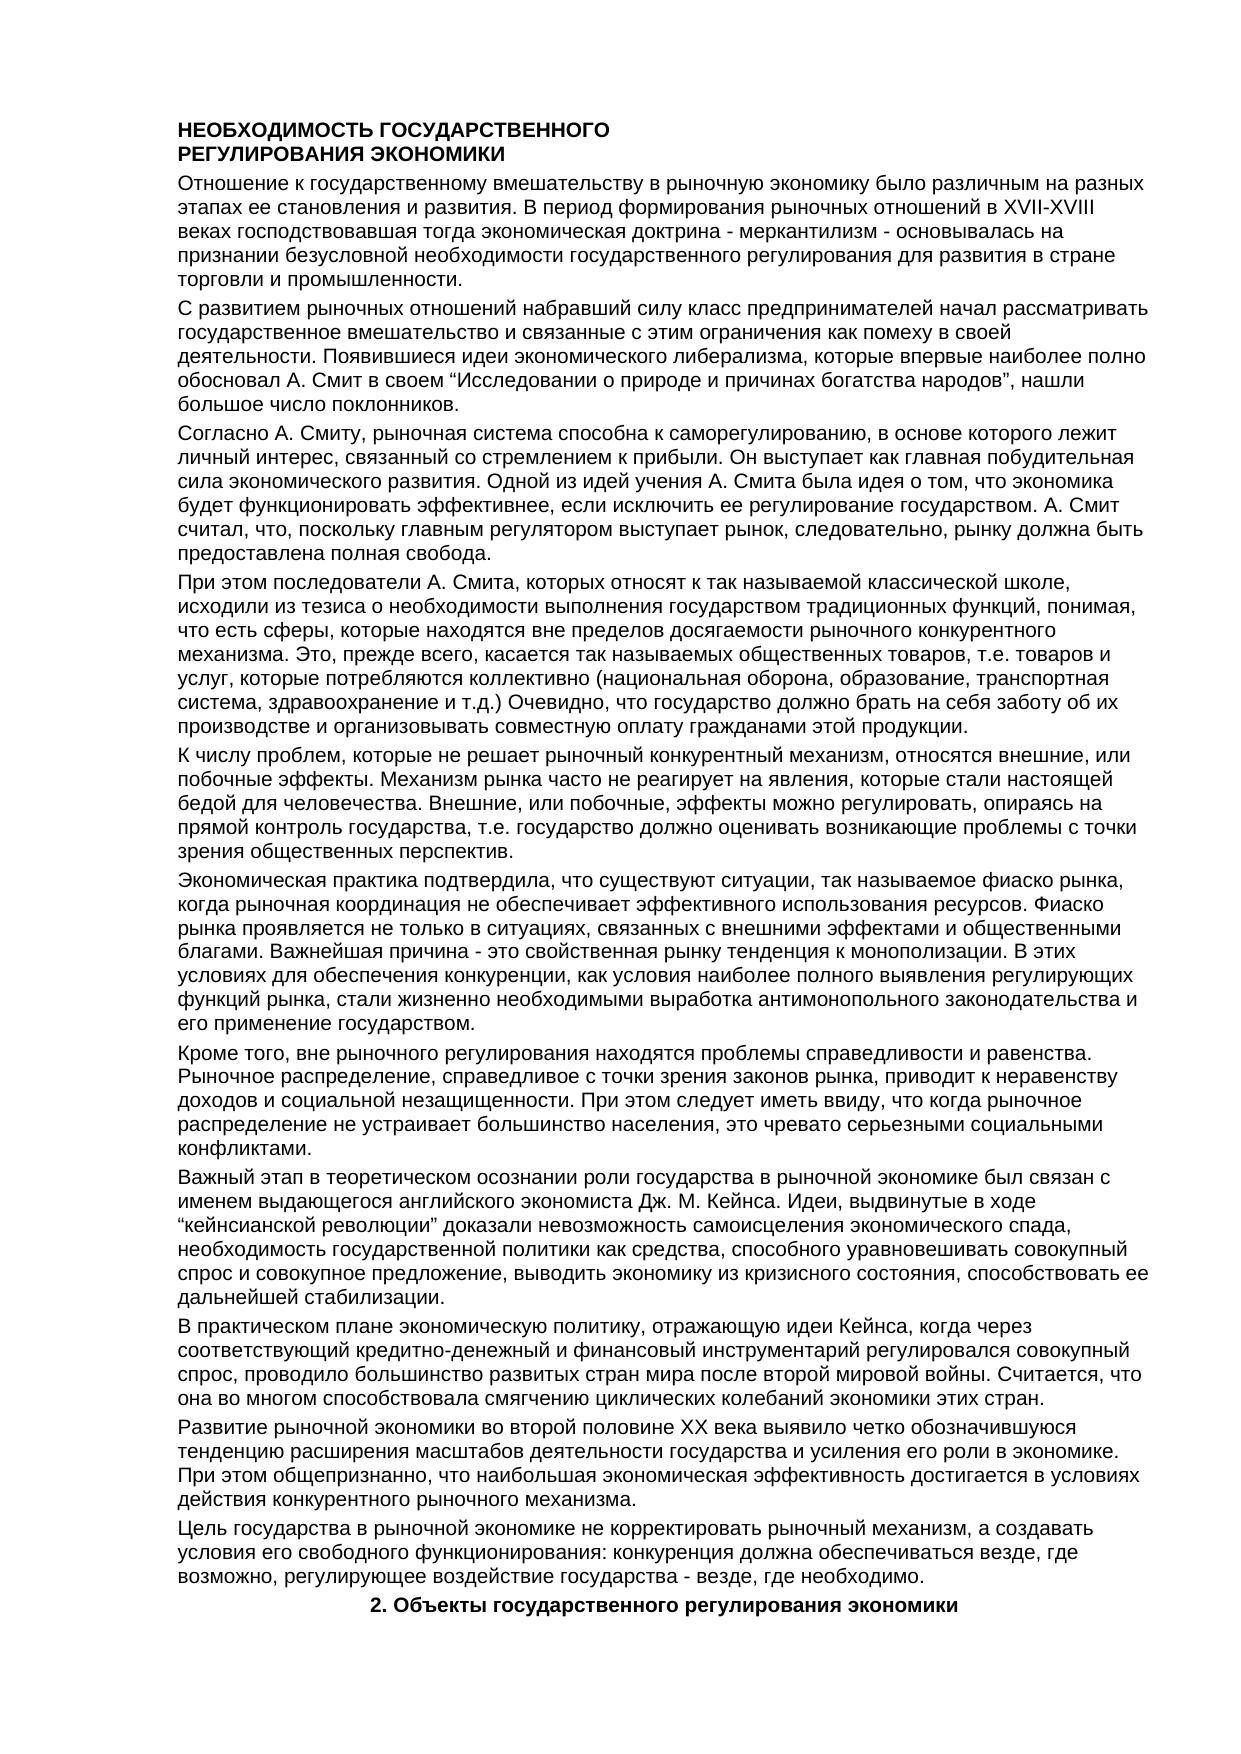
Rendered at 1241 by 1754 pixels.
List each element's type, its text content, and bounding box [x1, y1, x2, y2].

text В практическом плане экономическую политику, отражающую идеи Кейнса, когда через соответствующий кредитно-денежный и финансовый инструментарий регулировался совокупный спрос, проводило большинство развитых стран мира после второй мировой войны. Считается, что она во многом способствовала смягчению циклических колебаний экономики этих стран. [177, 1314, 1152, 1410]
text Кроме того, вне рыночного регулирования находятся проблемы справедливости и равенства. Рыночное распределение, справедливое с точки зрения законов рынка, приводит к неравенству доходов и социальной незащищенности. При этом следует иметь ввиду, что когда рыночное распределение не устраивает большинство населения, это чревато серьезными социальными конфликтами. [177, 1040, 1152, 1160]
text Важный этап в теоретическом осознании роли государства в рыночной экономике был связан с именем выдающегося английского экономиста Дж. М. Кейнса. Идеи, выдвинутые в ходе “кейнсианской революции” доказали невозможность самоисцеления экономического спада, необходимость государственной политики как средства, способного уравновешивать совокупный спрос и совокупное предложение, выводить экономику из кризисного состояния, способствовать ее дальнейшей стабилизации. [177, 1165, 1152, 1309]
text Экономическая практика подтвердила, что существуют ситуации, так называемое фиаско рынка, когда рыночная координация не обеспечивает эффективного использования ресурсов. Фиаско рынка проявляется не только в ситуациях, связанных с внешними эффектами и общественными благами. Важнейшая причина - это свойственная рынку тенденция к монополизации. В этих условиях для обеспечения конкуренции, как условия наиболее полного выявления регулирующих функций рынка, стали жизненно необходимыми выработка антимонопольного законодательства и его применение государством. [177, 867, 1152, 1035]
text К числу проблем, которые не решает рыночный конкурентный механизм, относятся внешние, или побочные эффекты. Механизм рынка часто не реагирует на явления, которые стали настоящей бедой для человечества. Внешние, или побочные, эффекты можно регулировать, опираясь на прямой контроль государства, т.е. государство должно оценивать возникающие проблемы с точки зрения общественных перспектив. [177, 743, 1152, 862]
text С развитием рыночных отношений набравший силу класс предпринимателей начал рассматривать государственное вмешательство и связанные с этим ограничения как помеху в своей деятельности. Появившиеся идеи экономического либерализма, которые впервые наиболее полно обосновал А. Смит в своем “Исследовании о природе и причинах богатства народов”, нашли большое число поклонников. [177, 296, 1152, 416]
text При этом последователи А. Смита, которых относят к так называемой классической школе, исходили из тезиса о необходимости выполнения государством традиционных функций, понимая, что есть сферы, которые находятся вне пределов досягаемости рыночного конкурентного механизма. Это, прежде всего, касается так называемых общественных товаров, т.е. товаров и услуг, которые потребляются коллективно (национальная оборона, образование, транспортная система, здравоохранение и т.д.) Очевидно, что государство должно брать на себя заботу об их производстве и организовывать совместную оплату гражданами этой продукции. [177, 570, 1152, 737]
text Согласно А. Смиту, рыночная система способна к саморегулированию, в основе которого лежит личный интерес, связанный со стремлением к прибыли. Он выступает как главная побудительная сила экономического развития. Одной из идей учения А. Смита была идея о том, что экономика будет функционировать эффективнее, если исключить ее регулирование государством. А. Смит считал, что, поскольку главным регулятором выступает рынок, следовательно, рынку должна быть предоставлена полная свобода. [177, 421, 1152, 565]
text НЕОБХОДИМОСТЬ ГОСУДАРСТВЕННОГО РЕГУЛИРОВАНИЯ ЭКОНОМИКИ [177, 118, 1152, 166]
text Цель государства в рыночной экономике не корректировать рыночный механизм, а создавать условия его свободного функционирования: конкуренция должна обеспечиваться везде, где возможно, регулирующее воздействие государства - везде, где необходимо. [177, 1516, 1152, 1588]
text Развитие рыночной экономики во второй половине XX века выявило четко обозначившуюся тенденцию расширения масштабов деятельности государства и усиления его роли в экономике. При этом общепризнанно, что наибольшая экономическая эффективность достигается в условиях действия конкурентного рыночного механизма. [177, 1415, 1152, 1511]
text Отношение к государственному вмешательству в рыночную экономику было различным на разных этапах ее становления и развития. В период формирования рыночных отношений в XVII-XVIII веках господствовавшая тогда экономическая доктрина - меркантилизм - основывалась на признании безусловной необходимости государственного регулирования для развития в стране торговли и промышленности. [177, 171, 1152, 291]
text 2. Объекты государственного регулирования экономики [177, 1593, 1152, 1617]
